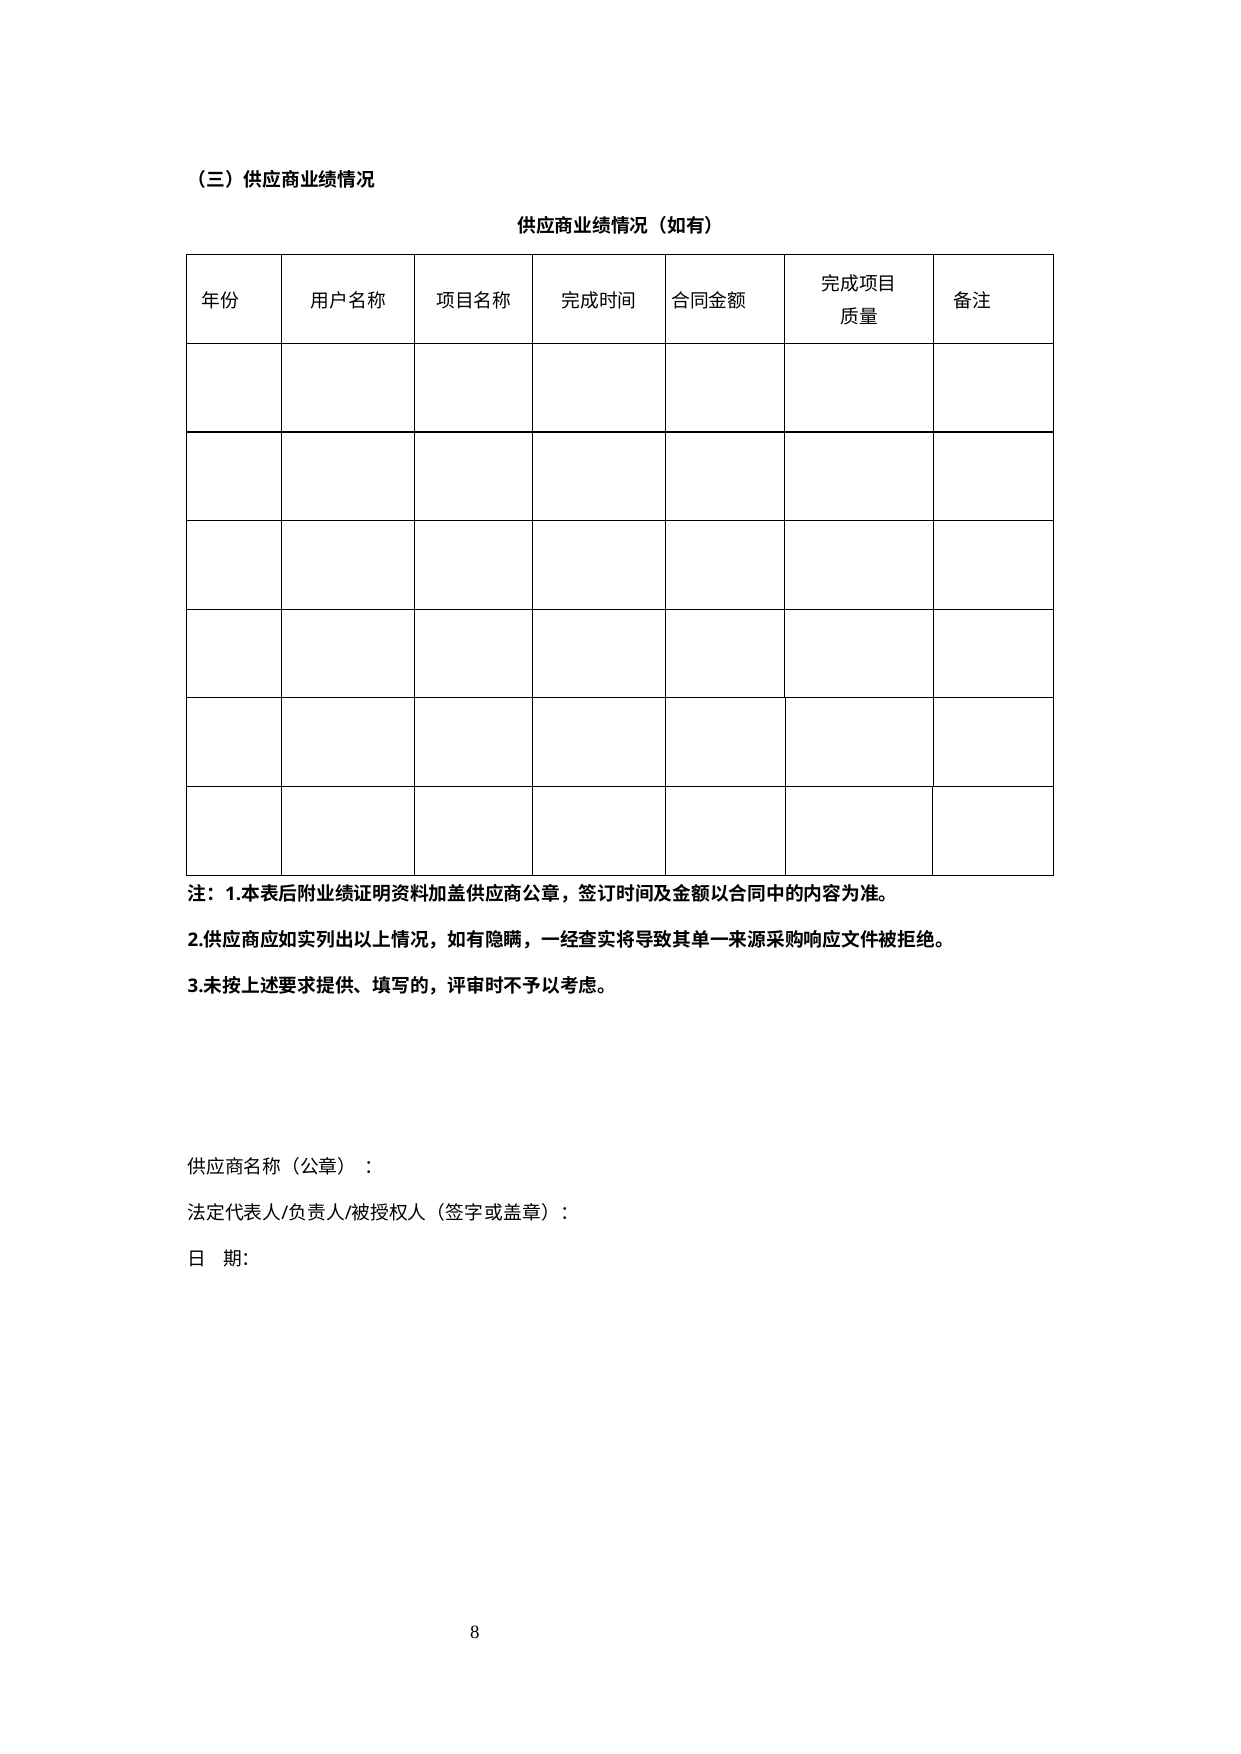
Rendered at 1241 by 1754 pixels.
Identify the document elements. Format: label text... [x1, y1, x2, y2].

table_cell [666, 433, 784, 520]
table_cell [785, 344, 933, 431]
text 2.供应商应如实列出以上情况，如有隐瞒，一经查实将导致其单一来源采购响应文件被拒绝。 [187, 922, 1053, 954]
table_cell [187, 787, 281, 874]
table_cell [786, 698, 933, 786]
table_cell [282, 521, 414, 609]
table_cell [415, 787, 532, 874]
table_cell [187, 698, 281, 786]
table_header 完成项目 质量 [785, 255, 933, 343]
table_cell [666, 521, 784, 609]
table_cell [533, 610, 665, 697]
table_cell [666, 344, 784, 431]
table_cell [533, 698, 665, 786]
text （三）供应商业绩情况 [187, 162, 1053, 194]
table_cell [282, 433, 414, 520]
table_cell [533, 787, 665, 874]
table_cell [533, 344, 665, 431]
table_header 完成时间 [533, 255, 665, 343]
table_header 合同金额 [666, 255, 784, 343]
text 注：1.本表后附业绩证明资料加盖供应商公章，签订时间及金额以合同中的内容为准。 [187, 876, 1053, 908]
table_cell [934, 344, 1053, 431]
table_cell [187, 521, 281, 609]
table_cell [415, 521, 532, 609]
table_cell [934, 521, 1053, 609]
table_cell [533, 433, 665, 520]
table_cell [785, 610, 933, 697]
table_header 年份 [187, 255, 281, 343]
table_cell [785, 433, 933, 520]
table_header 项目名称 [415, 255, 532, 343]
table_cell [666, 610, 784, 697]
table_cell [415, 344, 532, 431]
text 3.未按上述要求提供、填写的，评审时不予以考虑。 [187, 968, 1053, 1000]
table_cell [282, 698, 414, 786]
text 供应商业绩情况（如有） [187, 208, 1053, 241]
table_cell [282, 344, 414, 431]
table_cell [786, 787, 932, 874]
table_cell [415, 433, 532, 520]
table_cell [415, 698, 532, 786]
table_cell [187, 433, 281, 520]
table_cell [666, 698, 785, 786]
table_cell [933, 787, 1053, 874]
table_header 备注 [934, 255, 1053, 343]
table_cell [533, 521, 665, 609]
table_cell [666, 787, 785, 874]
text 供应商名称（公章） ： [187, 1149, 1053, 1182]
text 法定代表人/负责人/被授权人（签字或盖章）： [187, 1195, 1053, 1228]
table_cell [415, 610, 532, 697]
table_header 用户名称 [282, 255, 414, 343]
table_cell [934, 433, 1053, 520]
table_cell [187, 610, 281, 697]
table_cell [282, 787, 414, 874]
table_cell [785, 521, 933, 609]
table_cell [282, 610, 414, 697]
table_cell [187, 344, 281, 431]
text 日 期： [187, 1241, 1053, 1274]
table_cell [934, 698, 1053, 786]
table_cell [934, 610, 1053, 697]
